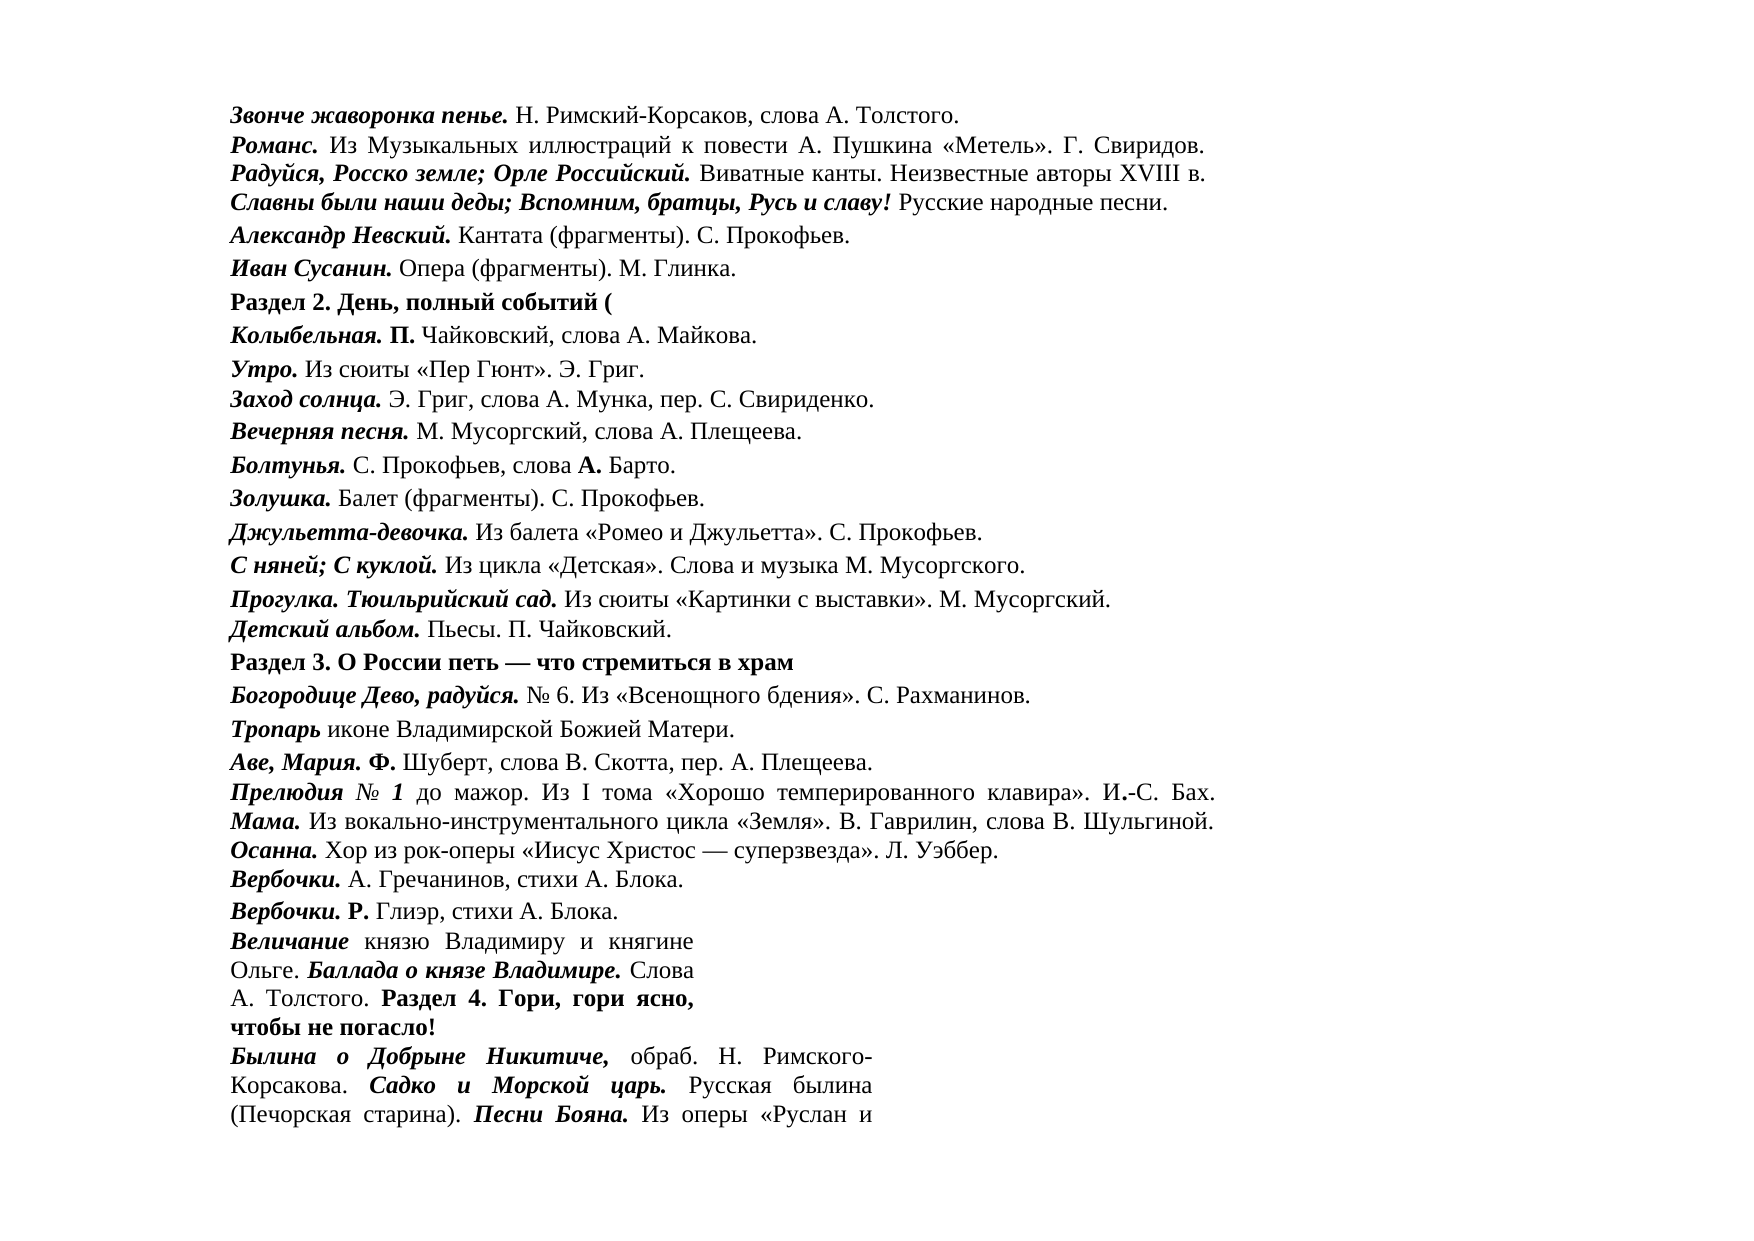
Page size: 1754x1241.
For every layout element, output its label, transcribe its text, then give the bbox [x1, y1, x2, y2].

text Колыбельная. П. Чайковский, слова А. Майкова. [230, 317, 1665, 350]
text Вербочки. Р. Глиэр, стихи А. Блока. [230, 892, 1665, 926]
text Богородице Дево, радуйся. № 6. Из «Всенощного бдения». С. Рахманинов. [230, 677, 1665, 710]
text Величание князю Владимиру и княгине Ольге. Баллада о князе Владимире. Слова А. Толстого. Раздел 4. Гори, гори ясно, чтобы не погасло! [230, 926, 694, 1041]
text Джульетта-девочка. Из балета «Ромео и Джульетта». С. Прокофьев. [230, 513, 1665, 547]
text Тропарь иконе Владимирской Божией Матери. [230, 710, 1665, 744]
text Аве, Мария. Ф. Шуберт, слова В. Скотта, пер. А. Плещеева. [230, 744, 1665, 777]
text Вечерняя песня. М. Мусоргский, слова А. Плещеева. [230, 413, 1665, 446]
text Прогулка. Тюильрийский сад. Из сюиты «Картинки с выставки». М. Мусоргский. [230, 581, 1665, 614]
text Прелюдия № 1 до мажор. Из I тома «Хорошо темперированного клавира». И.-С. Бах. Мама. Из вокально-инструментального цикла «Земля». В. Гаврилин, слова В. Шульгиной. Осанна. Хор из рок-оперы «Иисус Христос — суперзвезда». Л. Уэббер. [230, 777, 1215, 864]
subtitle Раздел 3. О России петь — что стремиться в храм [230, 643, 1665, 677]
subtitle Раздел 2. День, полный событий ( [230, 283, 1665, 317]
text Романс. Из Музыкальных иллюстраций к повести А. Пушкина «Метель». Г. Свиридов. Радуйся, Росско земле; Орле Российский. Виватные канты. Неизвестные авторы XVIII в. Славны были наши деды; Вспомним, братцы, Русь и славу! Русские народные песни. [230, 130, 1206, 216]
text Утро. Из сюиты «Пер Гюнт». Э. Григ. [230, 350, 1665, 384]
text Заход солнца. Э. Григ, слова А. Мунка, пер. С. Свириденко. [230, 384, 1665, 413]
text Детский альбом. Пьесы. П. Чайковский. [230, 614, 1665, 643]
text Иван Сусанин. Опера (фрагменты). М. Глинка. [230, 250, 1665, 283]
text Александр Невский. Кантата (фрагменты). С. Прокофьев. [230, 216, 1665, 250]
text Звонче жаворонка пенье. Н. Римский-Корсаков, слова А. Толстого. [230, 96, 1665, 130]
text Вербочки. А. Гречанинов, стихи А. Блока. [230, 864, 1665, 892]
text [230, 1041, 873, 1127]
text С няней; С куклой. Из цикла «Детская». Слова и музыка М. Мусоргского. [230, 547, 1665, 581]
text Золушка. Балет (фрагменты). С. Прокофьев. [230, 480, 1665, 513]
text Болтунья. С. Прокофьев, слова А. Барто. [230, 446, 1665, 480]
